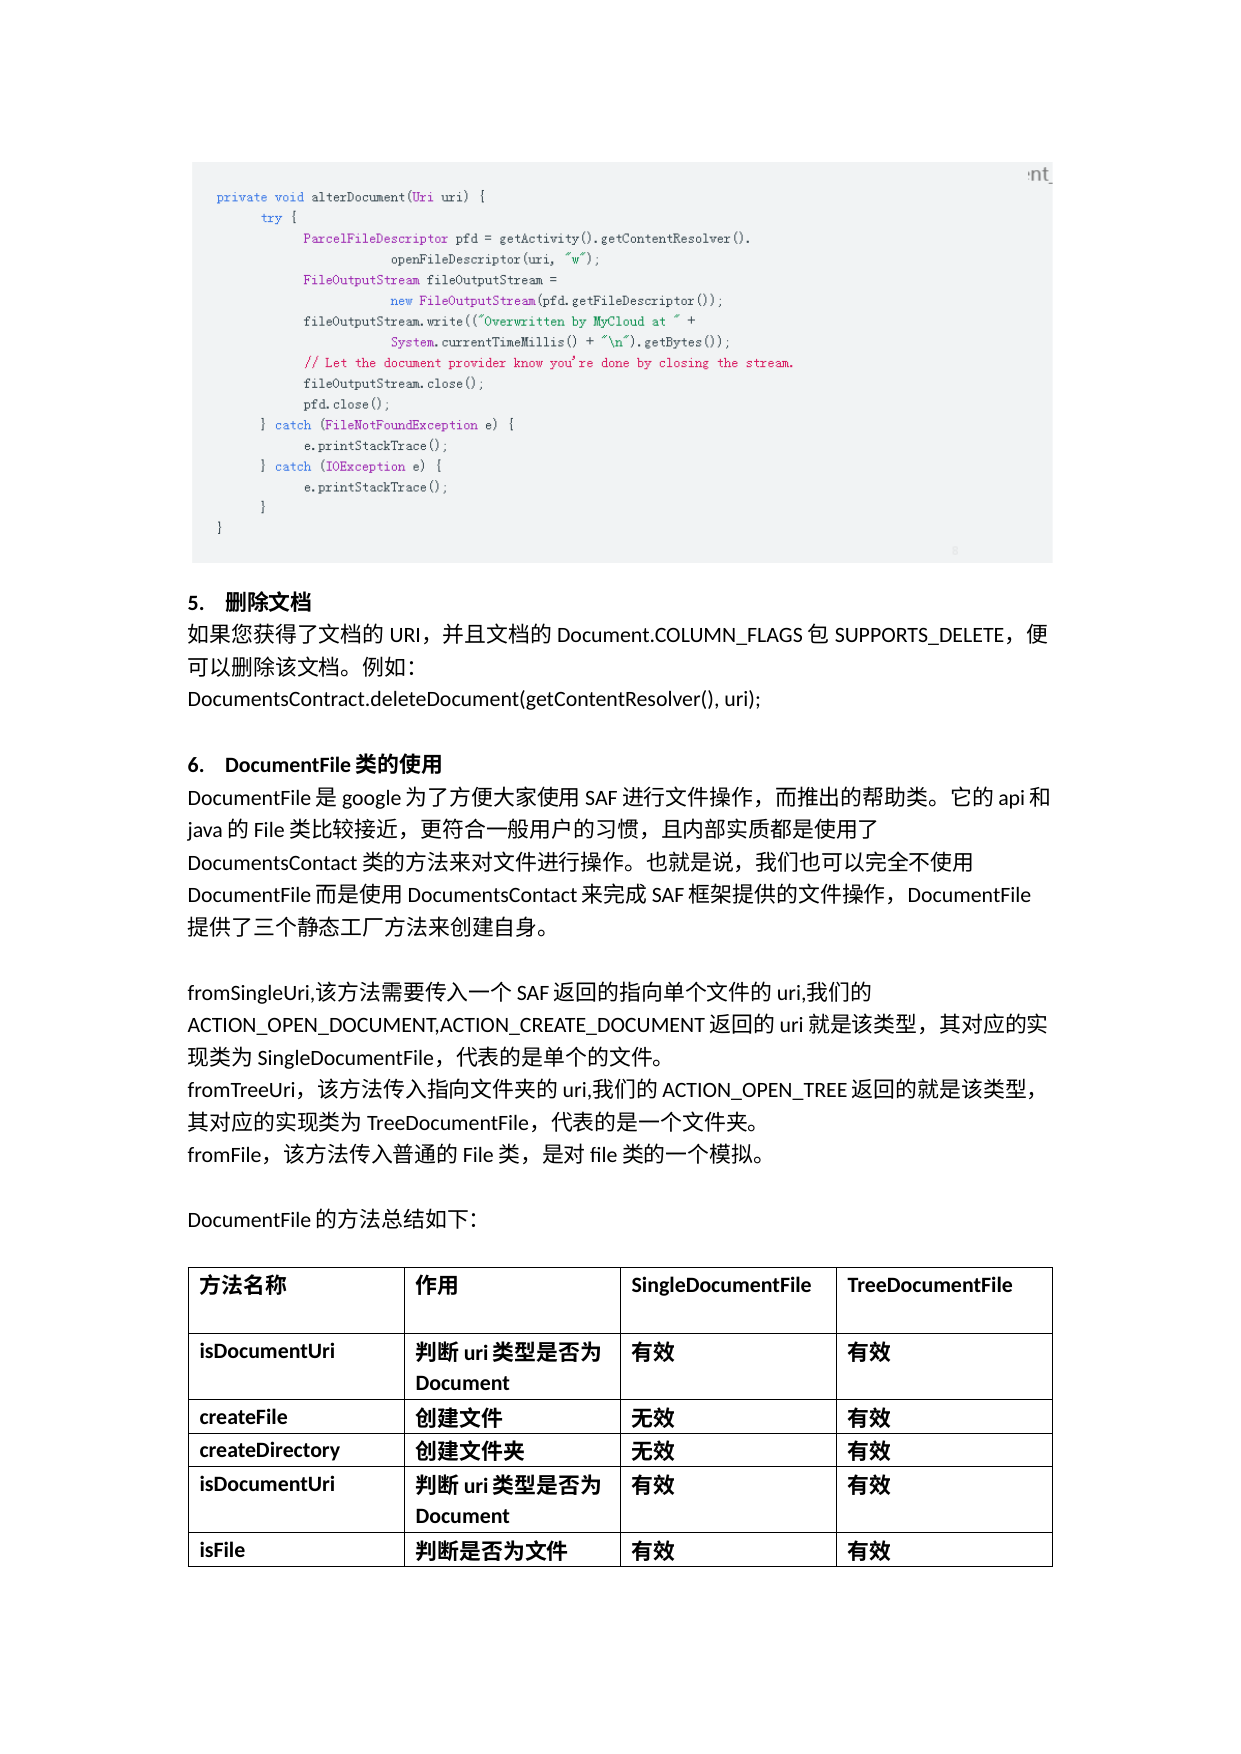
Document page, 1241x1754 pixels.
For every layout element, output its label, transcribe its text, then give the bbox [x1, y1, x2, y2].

table_header 方法名称 [189, 1268, 404, 1333]
table_cell isDocumentUri [189, 1467, 404, 1532]
text fromSingleUri,该方法需要传入一个SAF返回的指向单个文件的uri,我们的ACTION_OPEN_DOCUMENT,ACTION_CREATE_DOCUMENT返回的uri就是该类型，其对应的实现类为SingleDocumentFile，代表的是单个的文件。 [187, 974, 1053, 1072]
text DocumentFile的方法总结如下： [187, 1202, 1053, 1234]
text 如果您获得了文档的 URI，并且文档的 Document.COLUMN_FLAGS 包 SUPPORTS_DELETE，便可以删除该文档。例如： [187, 617, 1053, 682]
table_cell 无效 [621, 1400, 836, 1433]
table_cell 判断uri类型是否为Document [405, 1467, 620, 1532]
text fromTreeUri，该方法传入指向文件夹的uri,我们的ACTION_OPEN_TREE返回的就是该类型，其对应的实现类为TreeDocumentFile，代表的是一个文件夹。 [187, 1072, 1053, 1137]
table_header 作用 [405, 1268, 620, 1333]
table_cell 有效 [621, 1467, 836, 1532]
table_cell createFile [189, 1400, 404, 1433]
table_cell 无效 [621, 1434, 836, 1466]
picture [187, 162, 1053, 563]
text DocumentFile是google为了方便大家使用SAF进行文件操作，而推出的帮助类。它的api和java的File类比较接近，更符合一般用户的习惯，且内部实质都是使用了DocumentsContact类的方法来对文件进行操作。也就是说，我们也可以完全不使用DocumentFile而是使用DocumentsContact来完成SAF框架提供的文件操作，DocumentFile提供了三个静态工厂方法来创建自身。 [187, 779, 1053, 942]
table_cell 有效 [621, 1334, 836, 1399]
table_cell 有效 [837, 1400, 1052, 1433]
text fromFile，该方法传入普通的File类，是对file类的一个模拟。 [187, 1137, 1053, 1169]
table_cell 判断uri类型是否为Document [405, 1334, 620, 1399]
table_cell 判断是否为文件 [405, 1533, 620, 1566]
table_cell isFile [189, 1533, 404, 1566]
table_cell 有效 [621, 1533, 836, 1566]
table_cell 创建文件夹 [405, 1434, 620, 1466]
table_cell createDirectory [189, 1434, 404, 1466]
table_header SingleDocumentFile [621, 1268, 836, 1333]
table_header TreeDocumentFile [837, 1268, 1052, 1333]
list DocumentFile类的使用 [187, 747, 1053, 779]
table_cell 创建文件 [405, 1400, 620, 1433]
table_cell 有效 [837, 1334, 1052, 1399]
table_cell isDocumentUri [189, 1334, 404, 1399]
table_cell 有效 [837, 1533, 1052, 1566]
table_cell 有效 [837, 1467, 1052, 1532]
table_cell 有效 [837, 1434, 1052, 1466]
text DocumentsContract.deleteDocument(getContentResolver(), uri); [187, 682, 1053, 714]
list 删除文档 [187, 584, 1053, 617]
